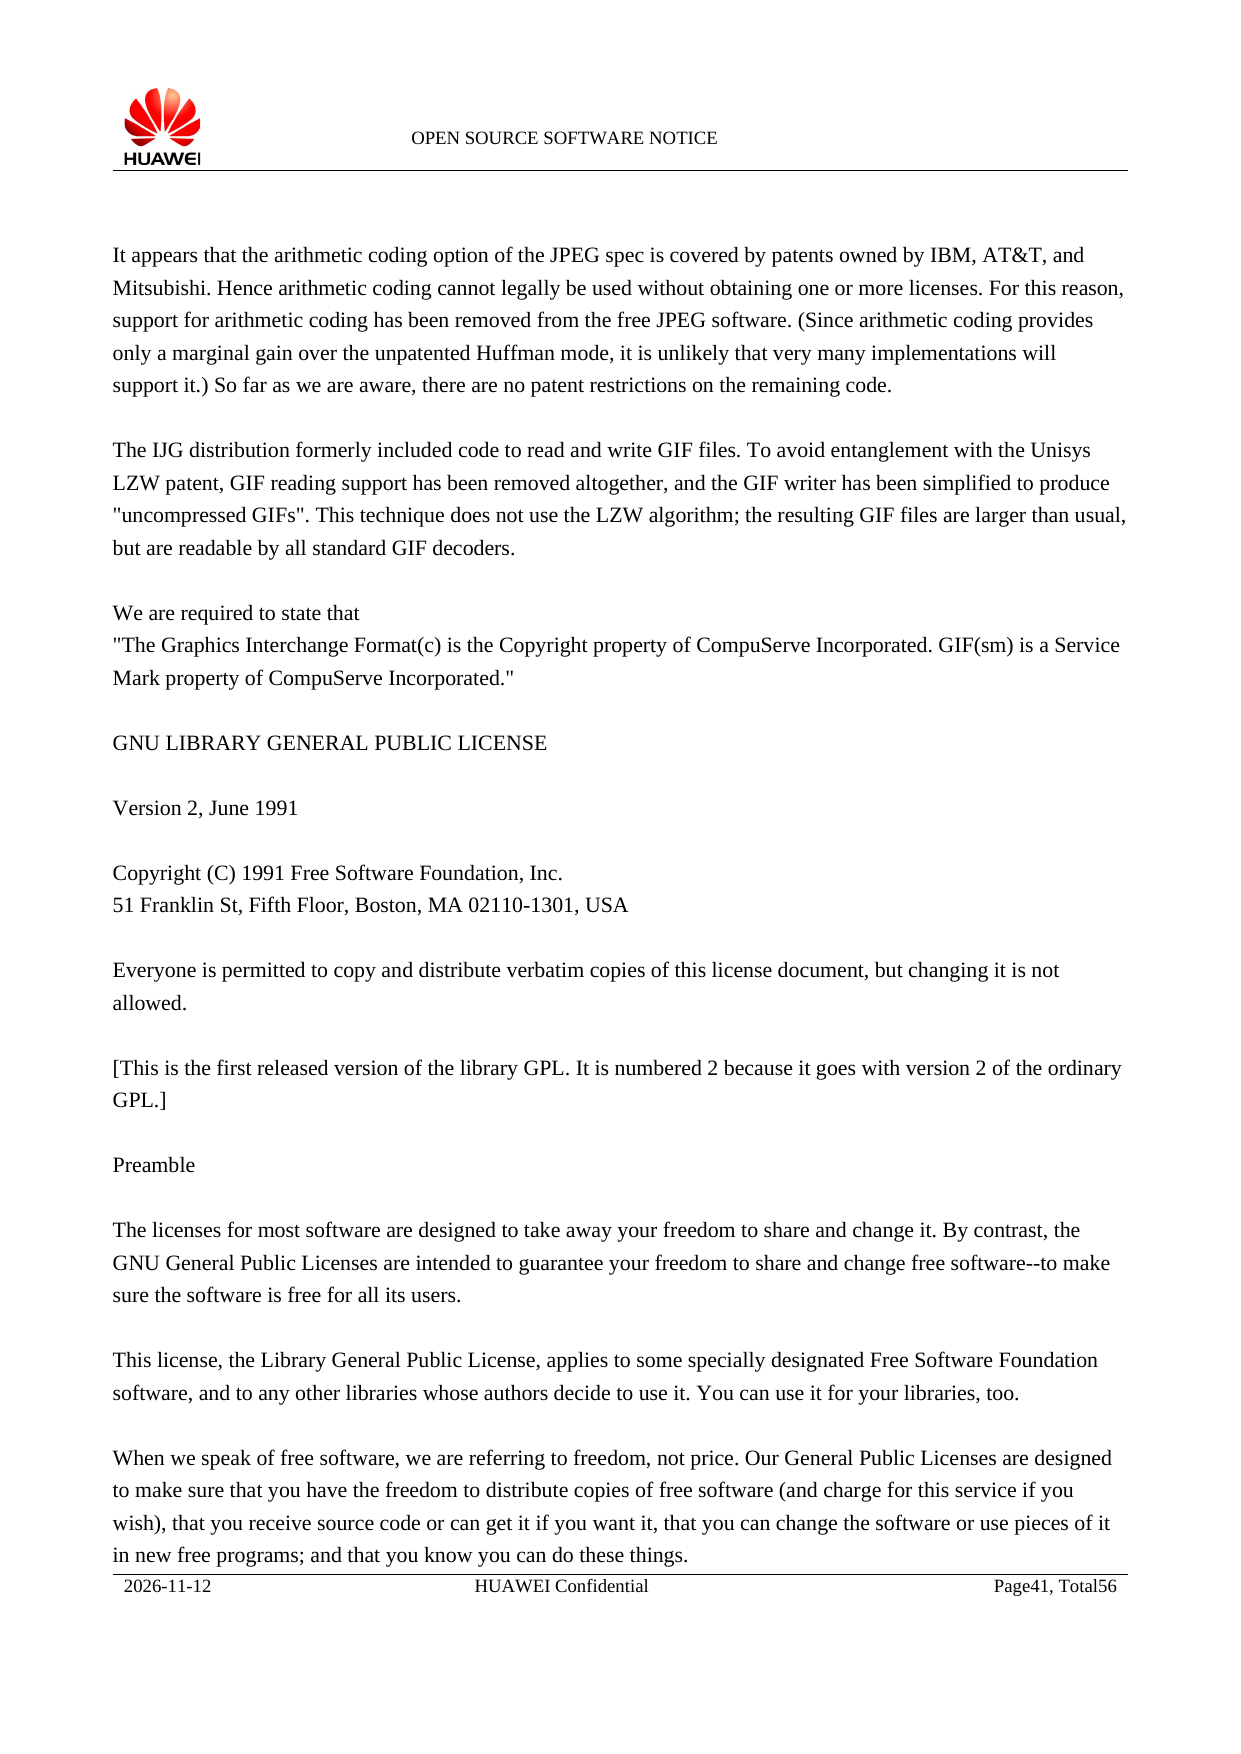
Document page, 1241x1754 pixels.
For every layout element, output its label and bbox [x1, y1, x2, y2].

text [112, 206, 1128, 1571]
picture [124, 88, 201, 165]
